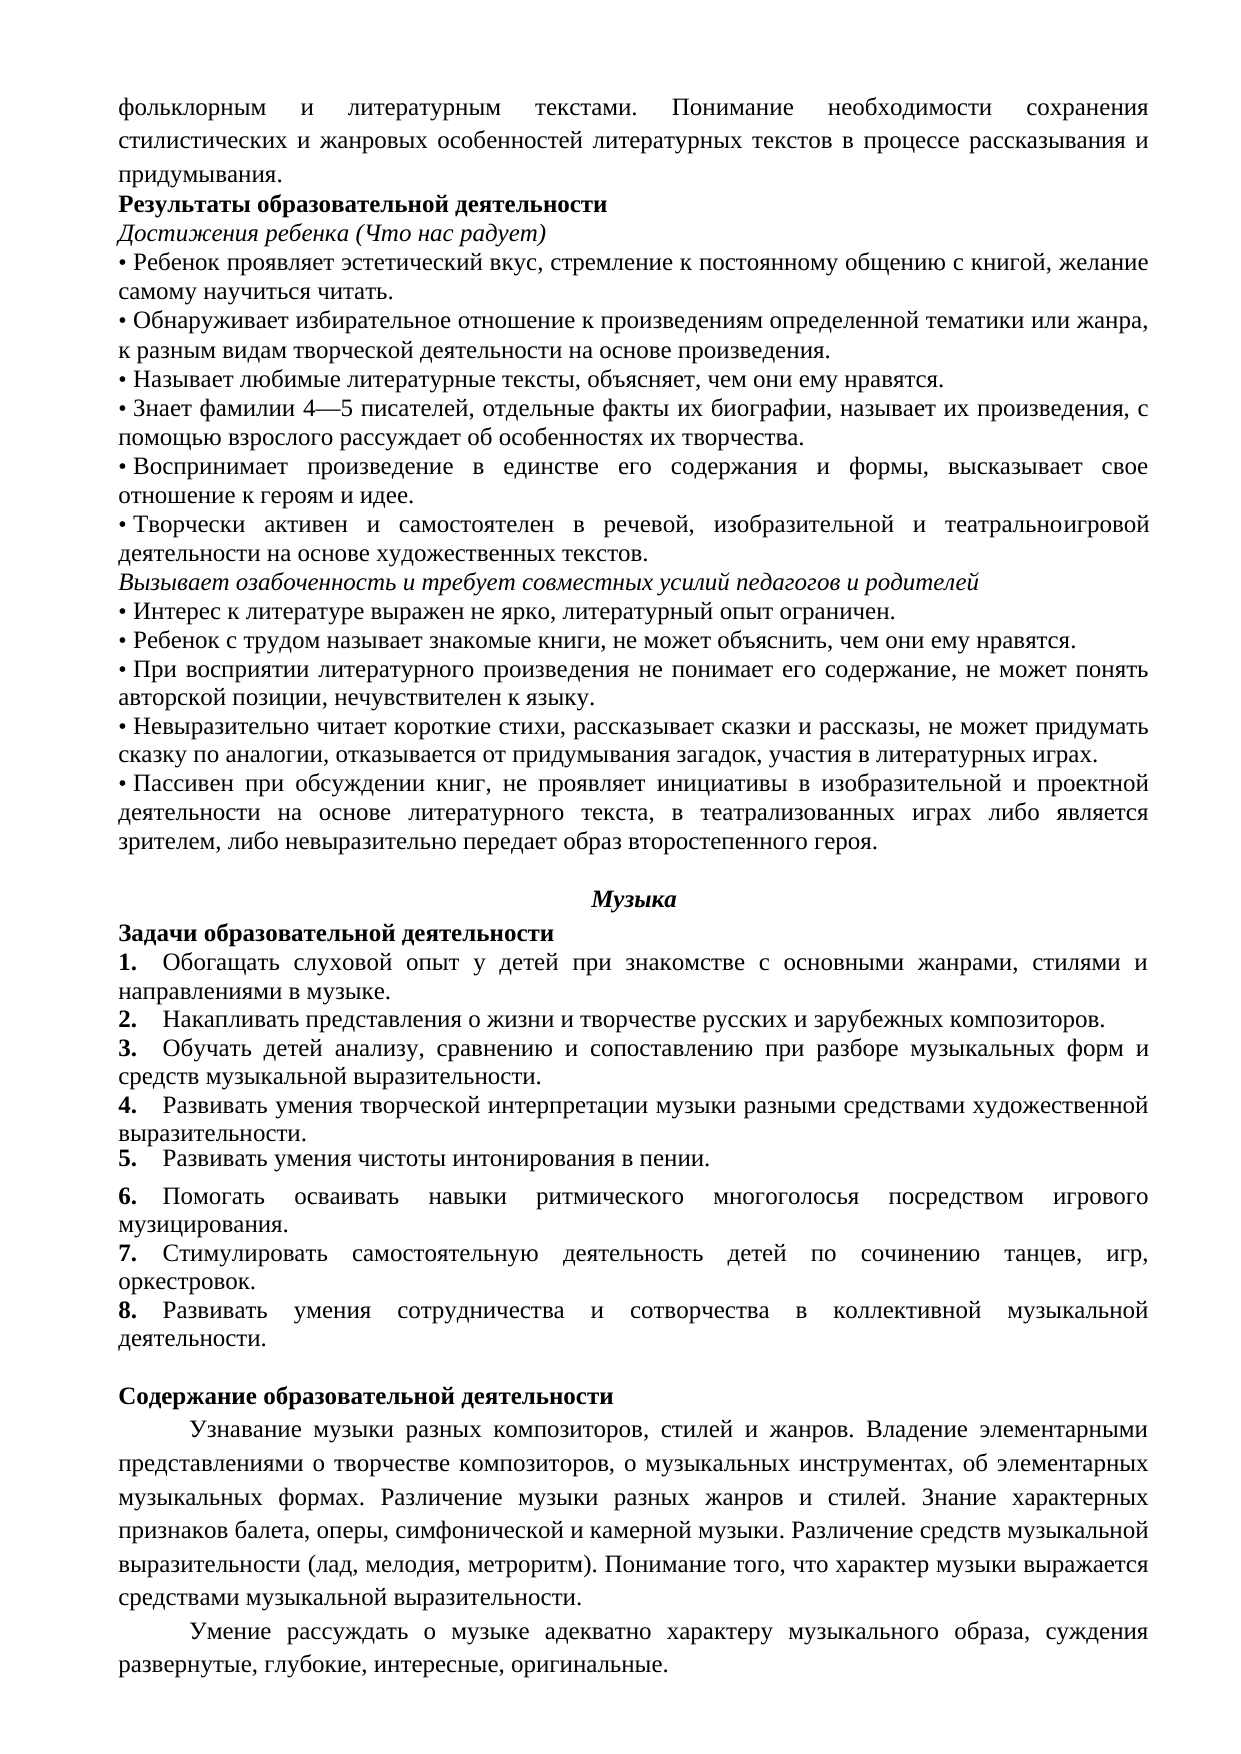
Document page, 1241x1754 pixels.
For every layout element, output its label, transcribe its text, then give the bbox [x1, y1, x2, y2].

list Ребенок с трудом называет знакомые книги, не может объяснить, чем они ему нравятся. [118, 625, 1149, 654]
list Обнаруживает избирательное отношение к произведениям определенной тематики или жанра, к разным видам творческой деятельности на основе произведения. [118, 305, 1149, 364]
text Вызывает озабоченность и требует совместных усилий педагогов и родителей [118, 567, 1149, 596]
list Интерес к литературе выражен не ярко, литературный опыт ограничен. [118, 596, 1152, 625]
list Развивать умения творческой интерпретации музыки разными средствами художественной выразительности. [118, 1090, 1149, 1147]
list Пассивен при обсуждении книг, не проявляет инициативы в изобразительной и проектной деятельности на основе литературного текста, в театрализованных играх либо является зрителем, либо невыразительно передает образ второстепенного героя. [118, 768, 1149, 855]
text Узнавание музыки разных композиторов, стилей и жанров. Владение элементарными представлениями о творчестве композиторов, о музыкальных инструментах, об элементарных музыкальных формах. Различение музыки разных жанров и стилей. Знание характерных признаков балета, оперы, симфонической и камерной музыки. Различение средств музыкальной выразительности (лад, мелодия, метроритм). Понимание того, что характер музыки выражается средствами музыкальной выразительности. [118, 1411, 1149, 1612]
list Развивать умения сотрудничества и сотворчества в коллективной музыкальной деятельности. [118, 1296, 1149, 1353]
list При восприятии литературного произведения не понимает его содержание, не может понять авторской позиции, нечувствителен к языку. [118, 654, 1149, 711]
list Помогать осваивать навыки ритмического многоголосья посредством игрового музицирования. [118, 1181, 1149, 1238]
text Результаты образовательной деятельности [118, 189, 1152, 218]
list Стимулировать самостоятельную деятельность детей по сочинению танцев, игр, оркестровок. [118, 1238, 1149, 1296]
list Воспринимает произведение в единстве его содержания и формы, высказывает свое отношение к героям и идее. [118, 451, 1149, 509]
list Накапливать представления о жизни и творчестве русских и зарубежных композиторов. [118, 1005, 1149, 1033]
text Содержание образовательной деятельности [118, 1378, 1152, 1411]
list Обогащать слуховой опыт у детей при знакомстве с основными жанрами, стилями и направлениями в музыке. [118, 948, 1149, 1005]
list Обучать детей анализу, сравнению и сопоставлению при разборе музыкальных форм и средств музыкальной выразительности. [118, 1033, 1149, 1090]
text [118, 89, 1149, 189]
list Развивать умения чистоты интонирования в пении. [118, 1147, 1149, 1171]
text Умение рассуждать о музыке адекватно характеру музыкального образа, суждения развернутые, глубокие, интересные, оригинальные. [118, 1612, 1149, 1679]
text Задачи образовательной деятельности [118, 914, 1152, 948]
list Называет любимые литературные тексты, объясняет, чем они ему нравятся. [118, 364, 1152, 393]
list Невыразительно читает короткие стихи, рассказывает сказки и рассказы, не может придумать сказку по аналогии, отказывается от придумывания загадок, участия в литературных играх. [118, 711, 1149, 768]
list Знает фамилии 4—5 писателей, отдельные факты их биографии, называет их произведения, с помощью взрослого рассуждает об особенностях их творчества. [118, 393, 1149, 451]
text Музыка [118, 881, 1149, 914]
list Ребенок проявляет эстетический вкус, стремление к постоянному общению с книгой, желание самому научиться читать. [118, 247, 1149, 305]
text Достижения ребенка (Что нас радует) [118, 218, 1152, 247]
list Творчески активен и самостоятелен в речевой, изобразительной и театральноигровой деятельности на основе художественных текстов. [118, 509, 1149, 567]
